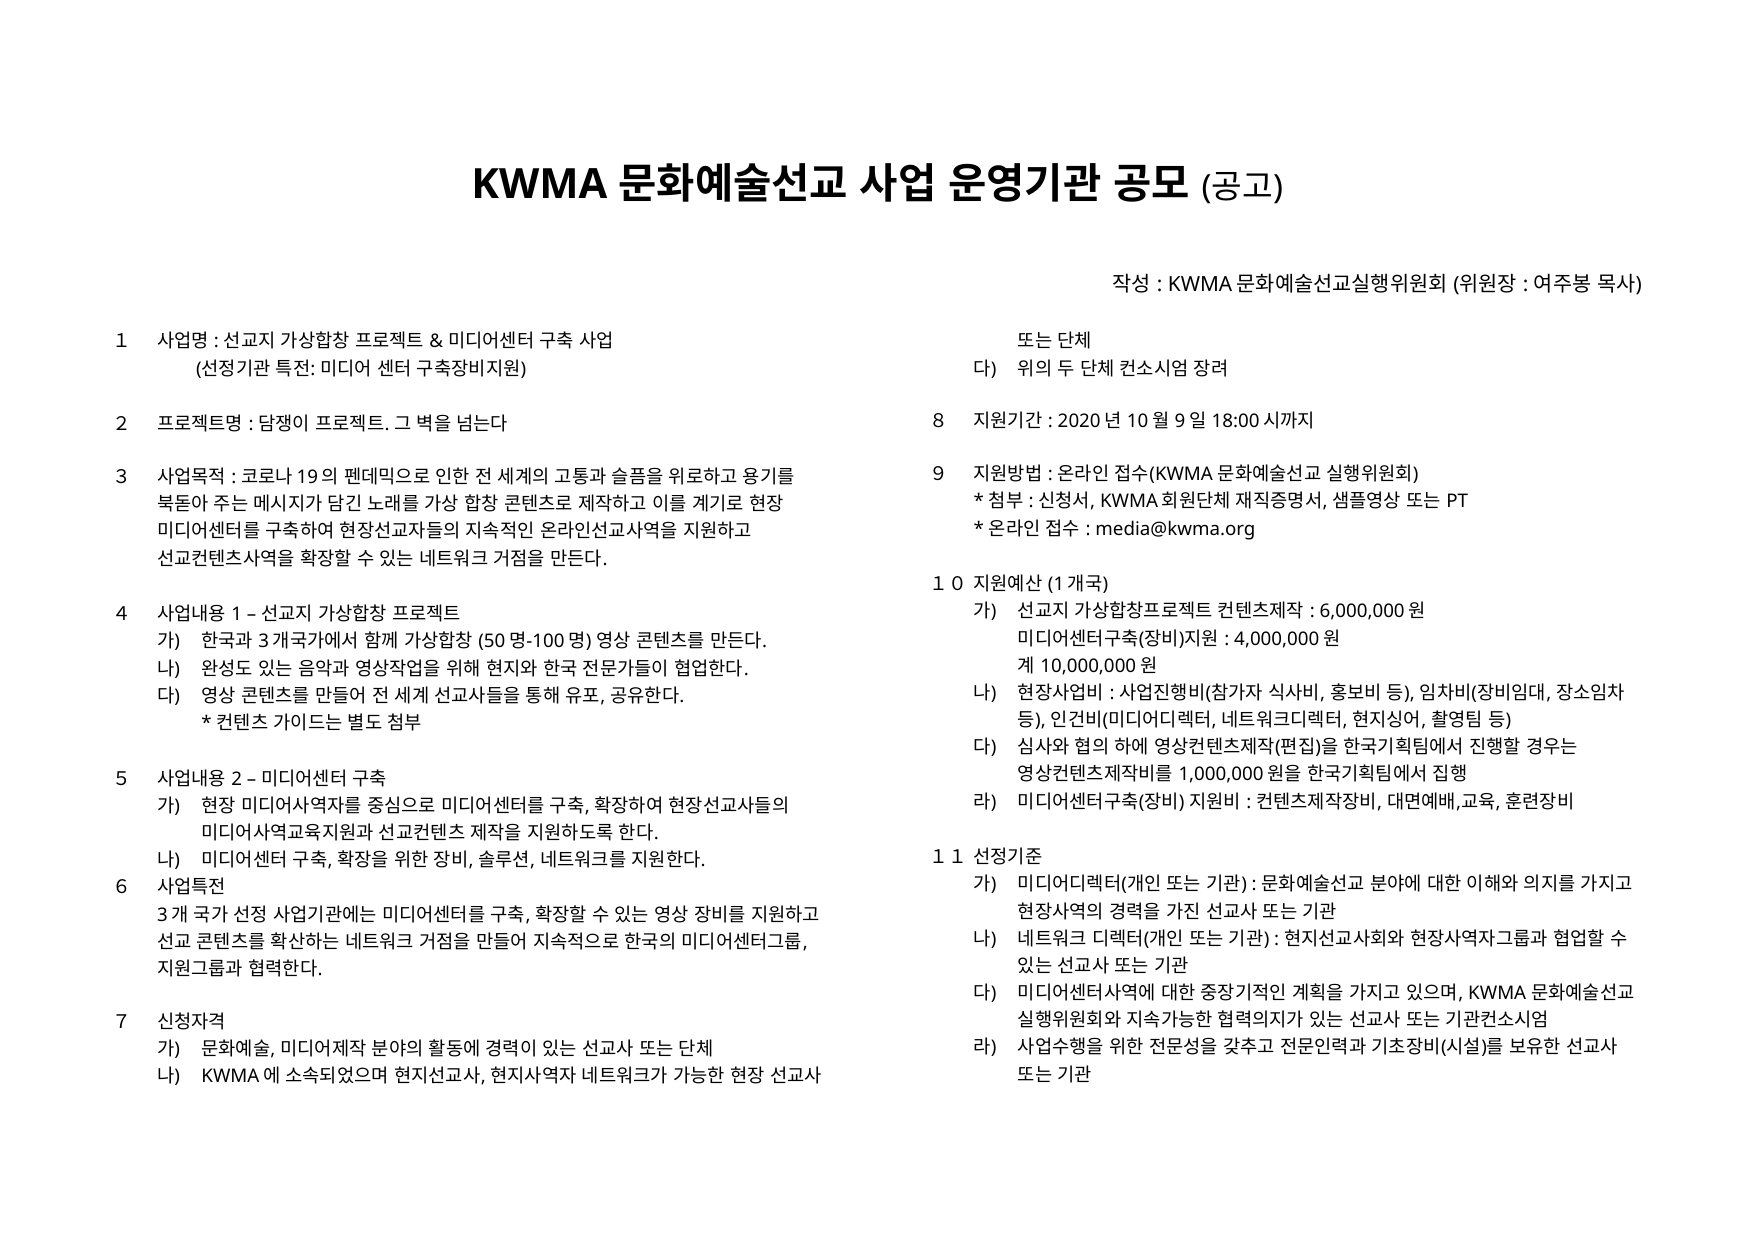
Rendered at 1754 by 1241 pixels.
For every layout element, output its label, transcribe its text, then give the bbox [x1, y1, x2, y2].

list 사업내용 2 – 미디어센터 구축 [112, 763, 825, 790]
list 프로젝트명 : 담쟁이 프로젝트. 그 벽을 넘는다 [112, 409, 825, 436]
list 신청자격 [112, 1006, 825, 1033]
list 완성도 있는 음악과 영상작업을 위해 현지와 한국 전문가들이 협업한다. [157, 653, 825, 680]
list 문화예술, 미디어제작 분야의 활동에 경력이 있는 선교사 또는 단체 [157, 1033, 825, 1061]
list 미디어센터구축(장비) 지원비 : 컨텐츠제작장비, 대면예배,교육, 훈련장비 [973, 786, 1641, 842]
list 미디어디렉터(개인 또는 기관) : 문화예술선교 분야에 대한 이해와 의지를 가지고 현장사역의 경력을 가진 선교사 또는 기관 [973, 869, 1641, 923]
list 지원방법 : 온라인 접수(KWMA 문화예술선교 실행위원회) * 첨부 : 신청서, KWMA회원단체 재직증명서, 샘플영상 또는 PT * 온라인 접수 : media@kwma.org [929, 459, 1641, 569]
list 현장 미디어사역자를 중심으로 미디어센터를 구축, 확장하여 현장선교사들의 미디어사역교육지원과 선교컨텐츠 제작을 지원하도록 한다. [157, 790, 825, 845]
list 사업목적 : 코로나19의 펜데믹으로 인한 전 세계의 고통과 슬픔을 위로하고 용기를 북돋아 주는 메시지가 담긴 노래를 가상 합창 콘텐츠로 제작하고 이를 계기로 현장 미디어센터를 구축하여 현장선교자들의 지속적인 온라인선교사역을 지원하고 선교컨텐츠사역을 확장할 수 있는 네트워크 거점을 만든다. [112, 462, 825, 599]
list KWMA에 소속되었으며 현지선교사, 현지사역자 네트워크가 가능한 현장 선교사 또는 단체 [973, 326, 1641, 353]
list 사업수행을 위한 전문성을 갖추고 전문인력과 기초장비(시설)를 보유한 선교사 또는 기관 [973, 1032, 1641, 1087]
list 선정기준 [929, 842, 1641, 869]
list 지원기간 : 2020년 10월 9일 18:00시까지 [929, 406, 1641, 433]
list 사업특전 3개 국가 선정 사업기관에는 미디어센터를 구축, 확장할 수 있는 영상 장비를 지원하고 선교 콘텐츠를 확산하는 네트워크 거점을 만들어 지속적으로 한국의 미디어센터그룹, 지원그룹과 협력한다. [112, 872, 825, 981]
list 미디어센터사역에 대한 중장기적인 계획을 가지고 있으며, KWMA 문화예술선교 실행위원회와 지속가능한 협력의지가 있는 선교사 또는 기관컨소시엄 [973, 978, 1641, 1032]
list 위의 두 단체 컨소시엄 장려 [973, 353, 1641, 381]
list 사업내용 1 – 선교지 가상합창 프로젝트 [112, 599, 825, 626]
text KWMA 문화예술선교 사업 운영기관 공모 (공고) [112, 150, 1641, 211]
list 미디어센터 구축, 확장을 위한 장비, 솔루션, 네트워크를 지원한다. [157, 845, 825, 872]
list 선교지 가상합창프로젝트 컨텐츠제작 : 6,000,000원 미디어센터구축(장비)지원 : 4,000,000원 계 10,000,000원 [973, 596, 1641, 677]
list 네트워크 디렉터(개인 또는 기관) : 현지선교사회와 현장사역자그룹과 협업할 수 있는 선교사 또는 기관 [973, 923, 1641, 978]
list 사업명 : 선교지 가상합창 프로젝트 & 미디어센터 구축 사업 (선정기관 특전: 미디어 센터 구축장비지원) [112, 326, 825, 409]
list 지원예산 (1개국) [929, 569, 1641, 596]
list 한국과 3개국가에서 함께 가상합창 (50명-100명) 영상 콘텐츠를 만든다. [157, 626, 825, 653]
list 영상 콘텐츠를 만들어 전 세계 선교사들을 통해 유포, 공유한다. * 컨텐츠 가이드는 별도 첨부 [157, 680, 825, 763]
list 심사와 협의 하에 영상컨텐츠제작(편집)을 한국기획팀에서 진행할 경우는 영상컨텐츠제작비를 1,000,000원을 한국기획팀에서 집행 [973, 732, 1641, 786]
list KWMA에 소속되었으며 현지선교사, 현지사역자 네트워크가 가능한 현장 선교사 또는 단체 [157, 1061, 825, 1088]
text 작성 : KWMA문화예술선교실행위원회 (위원장 : 여주봉 목사) [112, 267, 1641, 326]
list 현장사업비 : 사업진행비(참가자 식사비, 홍보비 등), 임차비(장비임대, 장소임차 등), 인건비(미디어디렉터, 네트워크디렉터, 현지싱어, 촬영팀 등) [973, 677, 1641, 732]
